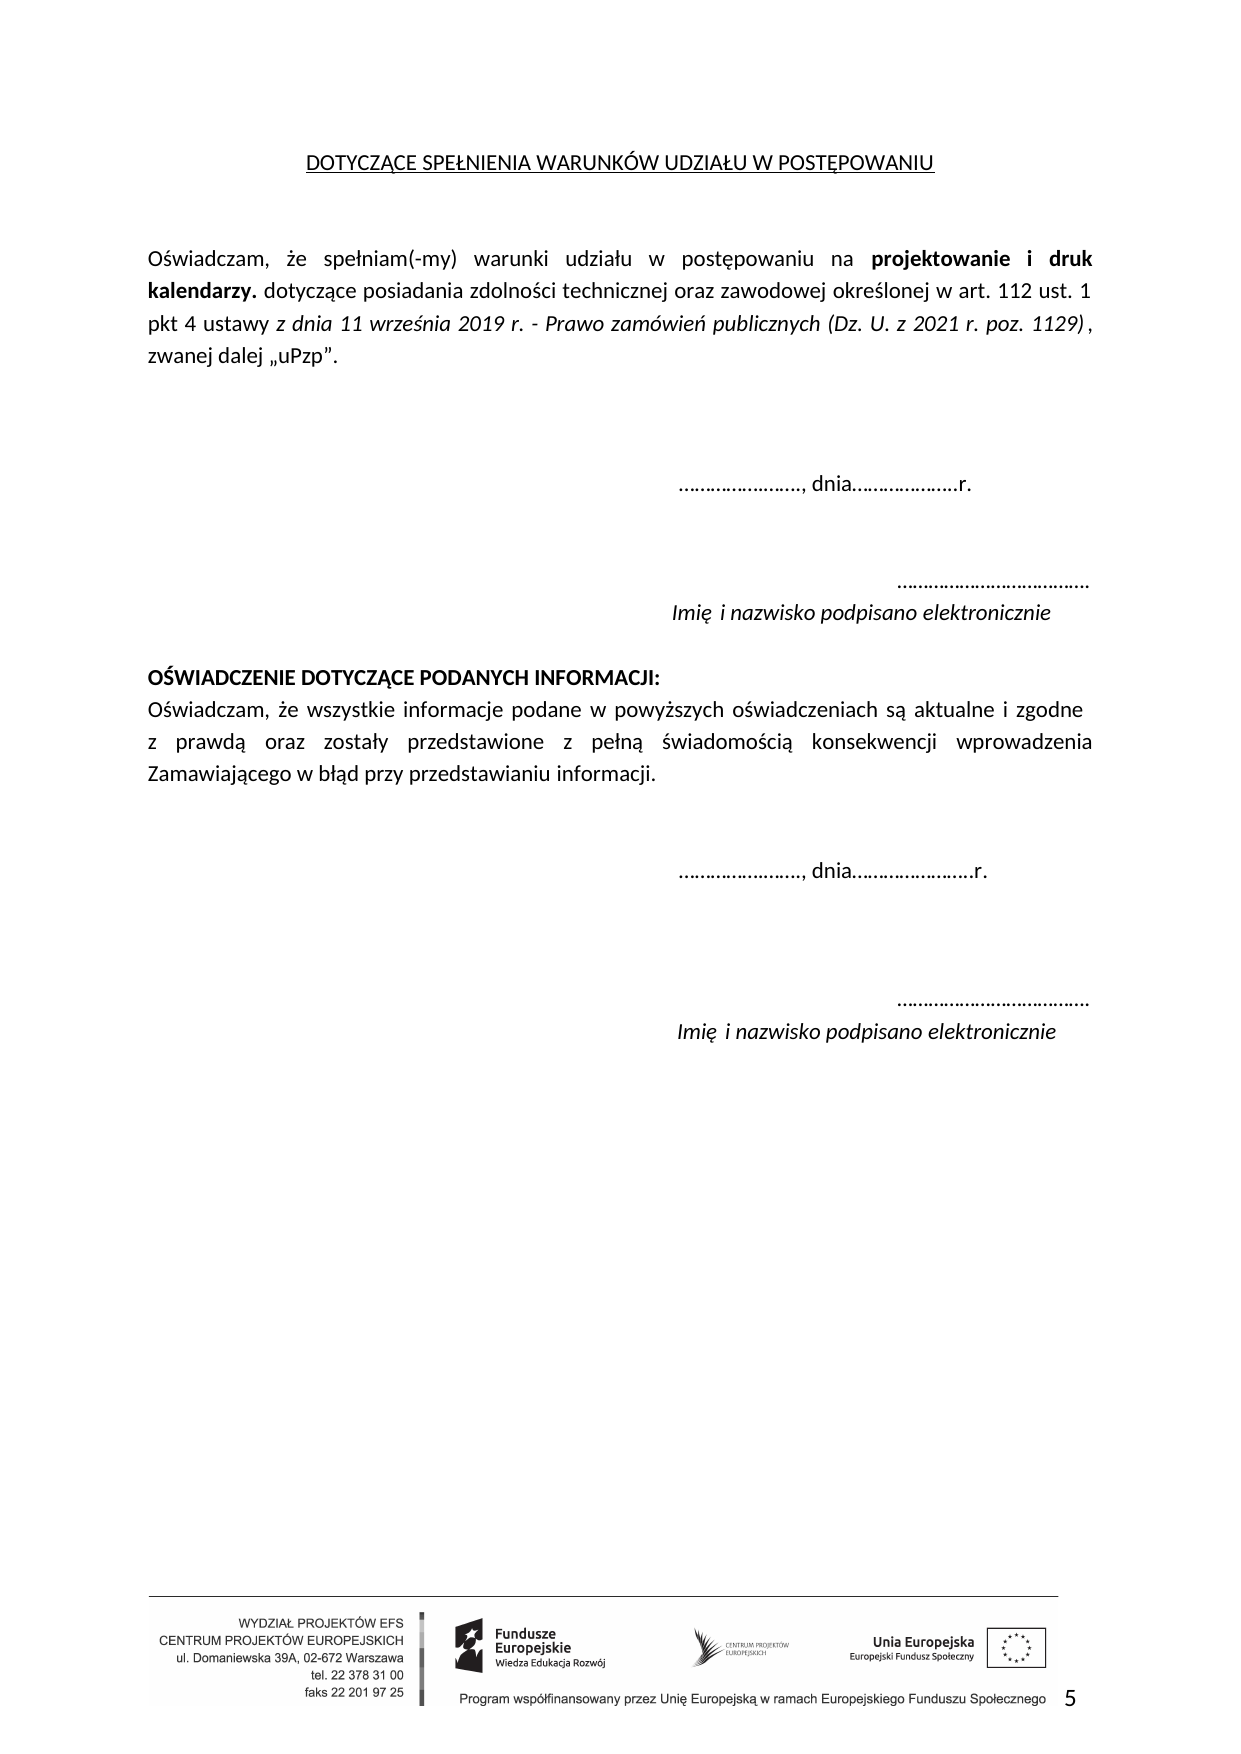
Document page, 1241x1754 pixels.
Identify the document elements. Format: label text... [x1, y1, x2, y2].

text ………………………………. [121, 984, 1093, 1013]
subtitle OŚWIADCZENIE DOTYCZĄCE PODANYCH INFORMACJI: [148, 663, 1105, 691]
text Oświadczam, że wszystkie informacje podane w powyższych oświadczeniach są aktualne i zgodne z prawdą oraz zostały przedstawione z pełną świadomością konsekwencji wprowadzenia Zamawiającego w błąd przy przedstawianiu informacji. [148, 695, 1093, 787]
text …………….……., dnia…………………..r. [679, 856, 1105, 884]
text Imię i nazwisko podpisano elektronicznie [121, 598, 1093, 626]
text Imię i nazwisko podpisano elektronicznie [121, 1017, 1093, 1045]
picture [148, 1596, 1059, 1706]
text …………….……., dnia………………..r. [679, 469, 1105, 498]
text Oświadczam, że spełniam(-my) warunki udziału w postępowaniu na projektowanie i druk kalendarzy. dotyczące posiadania zdolności technicznej oraz zawodowej określonej w art. 112 ust. 1 pkt 4 ustawy z dnia 11 września 2019 r. - Prawo zamówień publicznych (Dz. U. z 2021 r. poz. 1129), zwanej dalej „uPzp”. [148, 244, 1093, 369]
text ………………………………. [121, 566, 1093, 594]
text DOTYCZĄCE SPEŁNIENIA WARUNKÓW UDZIAŁU W POSTĘPOWANIU [199, 148, 1041, 176]
